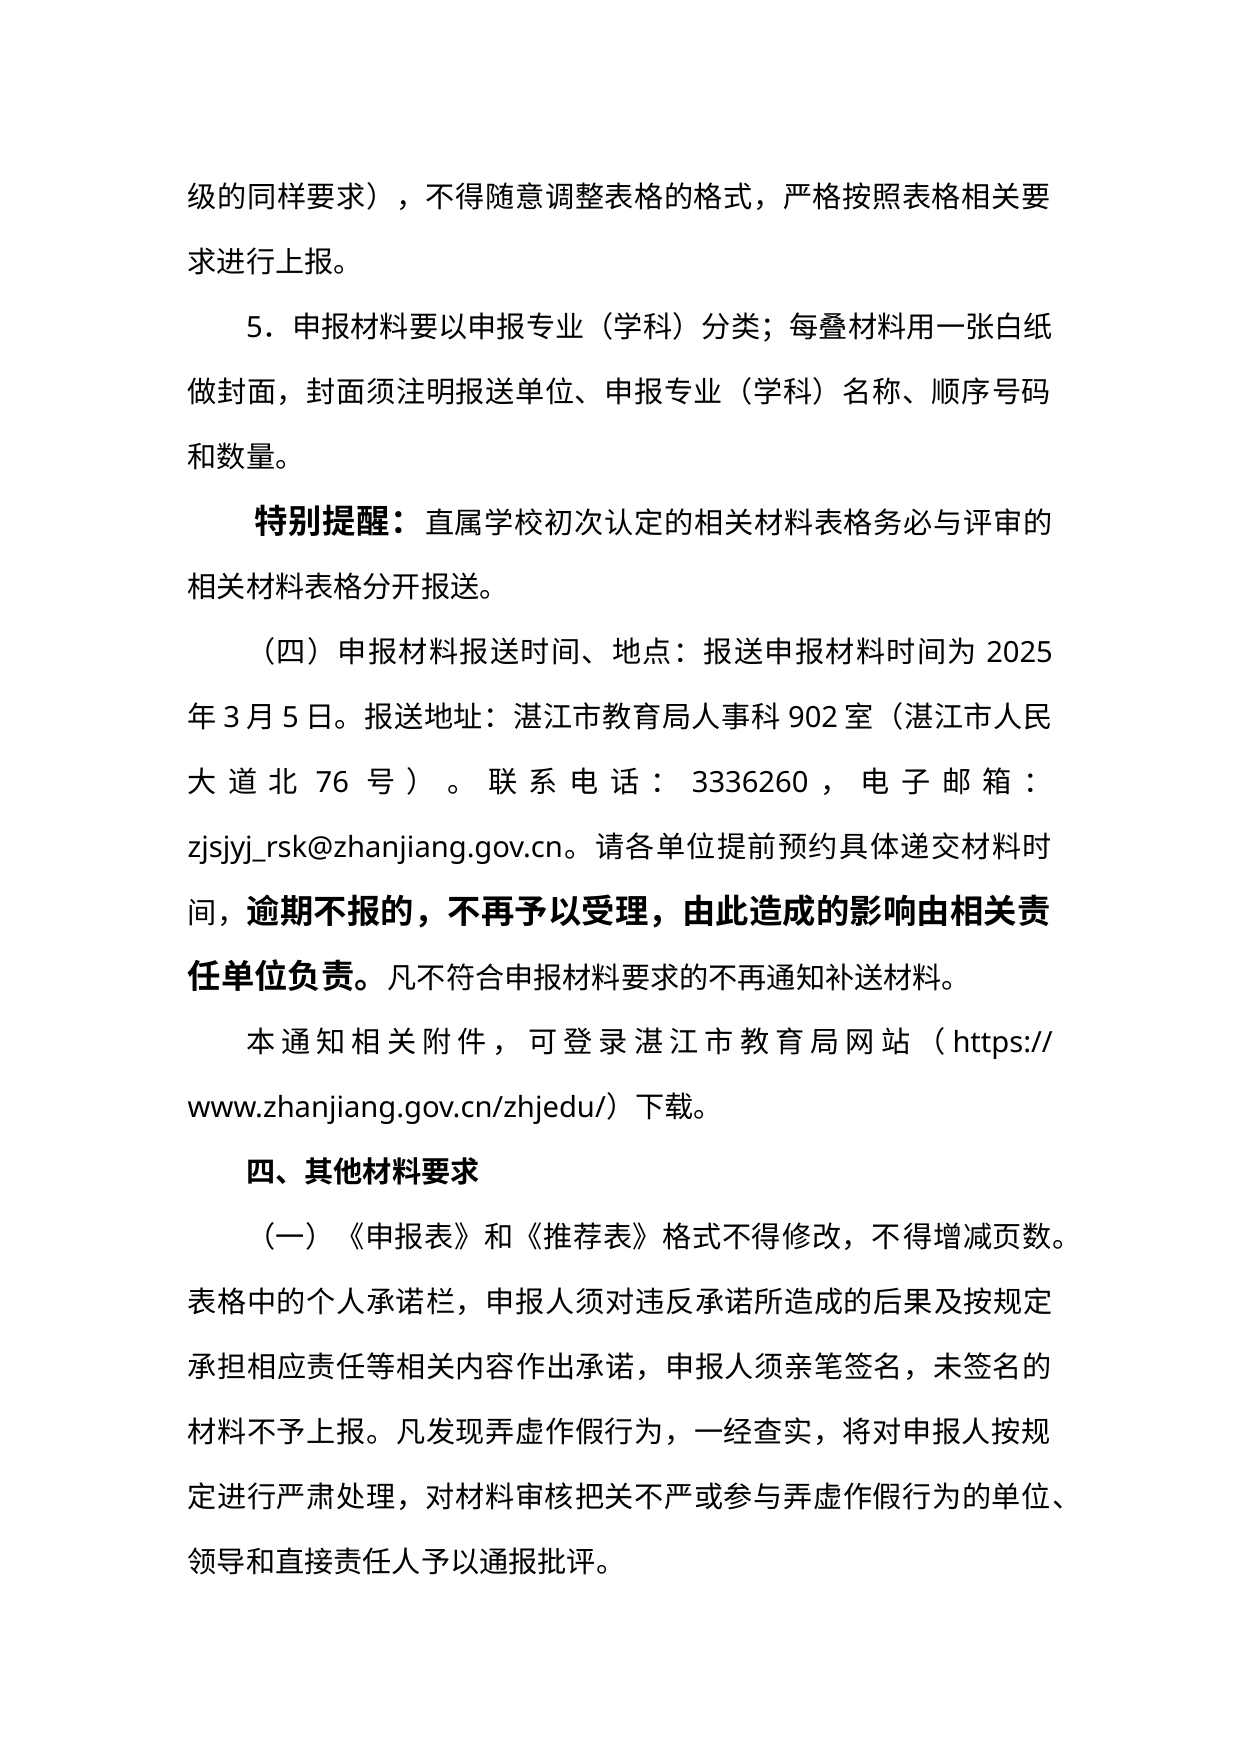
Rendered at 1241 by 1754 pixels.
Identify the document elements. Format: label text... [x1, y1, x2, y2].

text 本通知相关附件，可登录湛江市教育局网站（https://www.zhanjiang.gov.cn/zhjedu/）下载。 [187, 1007, 1053, 1137]
text （一）《申报表》和《推荐表》格式不得修改，不得增减页数。表格中的个人承诺栏，申报人须对违反承诺所造成的后果及按规定承担相应责任等相关内容作出承诺，申报人须亲笔签名，未签名的材料不予上报。凡发现弄虚作假行为，一经查实，将对申报人按规定进行严肃处理，对材料审核把关不严或参与弄虚作假行为的单位、领导和直接责任人予以通报批评。 [187, 1202, 1053, 1592]
text （四）申报材料报送时间、地点：报送申报材料时间为2025年3月5日。报送地址：湛江市教育局人事科902室（湛江市人民大道北76号）。联系电话：3336260，电子邮箱：zjsjyj_rsk@zhanjiang.gov.cn。请各单位提前预约具体递交材料时间，逾期不报的，不再予以受理，由此造成的影响由相关责任单位负责。凡不符合申报材料要求的不再通知补送材料。 [187, 617, 1053, 1007]
text 四、其他材料要求 [187, 1137, 1053, 1202]
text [187, 162, 1053, 292]
text 5．申报材料要以申报专业（学科）分类；每叠材料用一张白纸做封面，封面须注明报送单位、申报专业（学科）名称、顺序号码和数量。 [187, 292, 1053, 487]
text 特别提醒：直属学校初次认定的相关材料表格务必与评审的相关材料表格分开报送。 [187, 487, 1053, 617]
